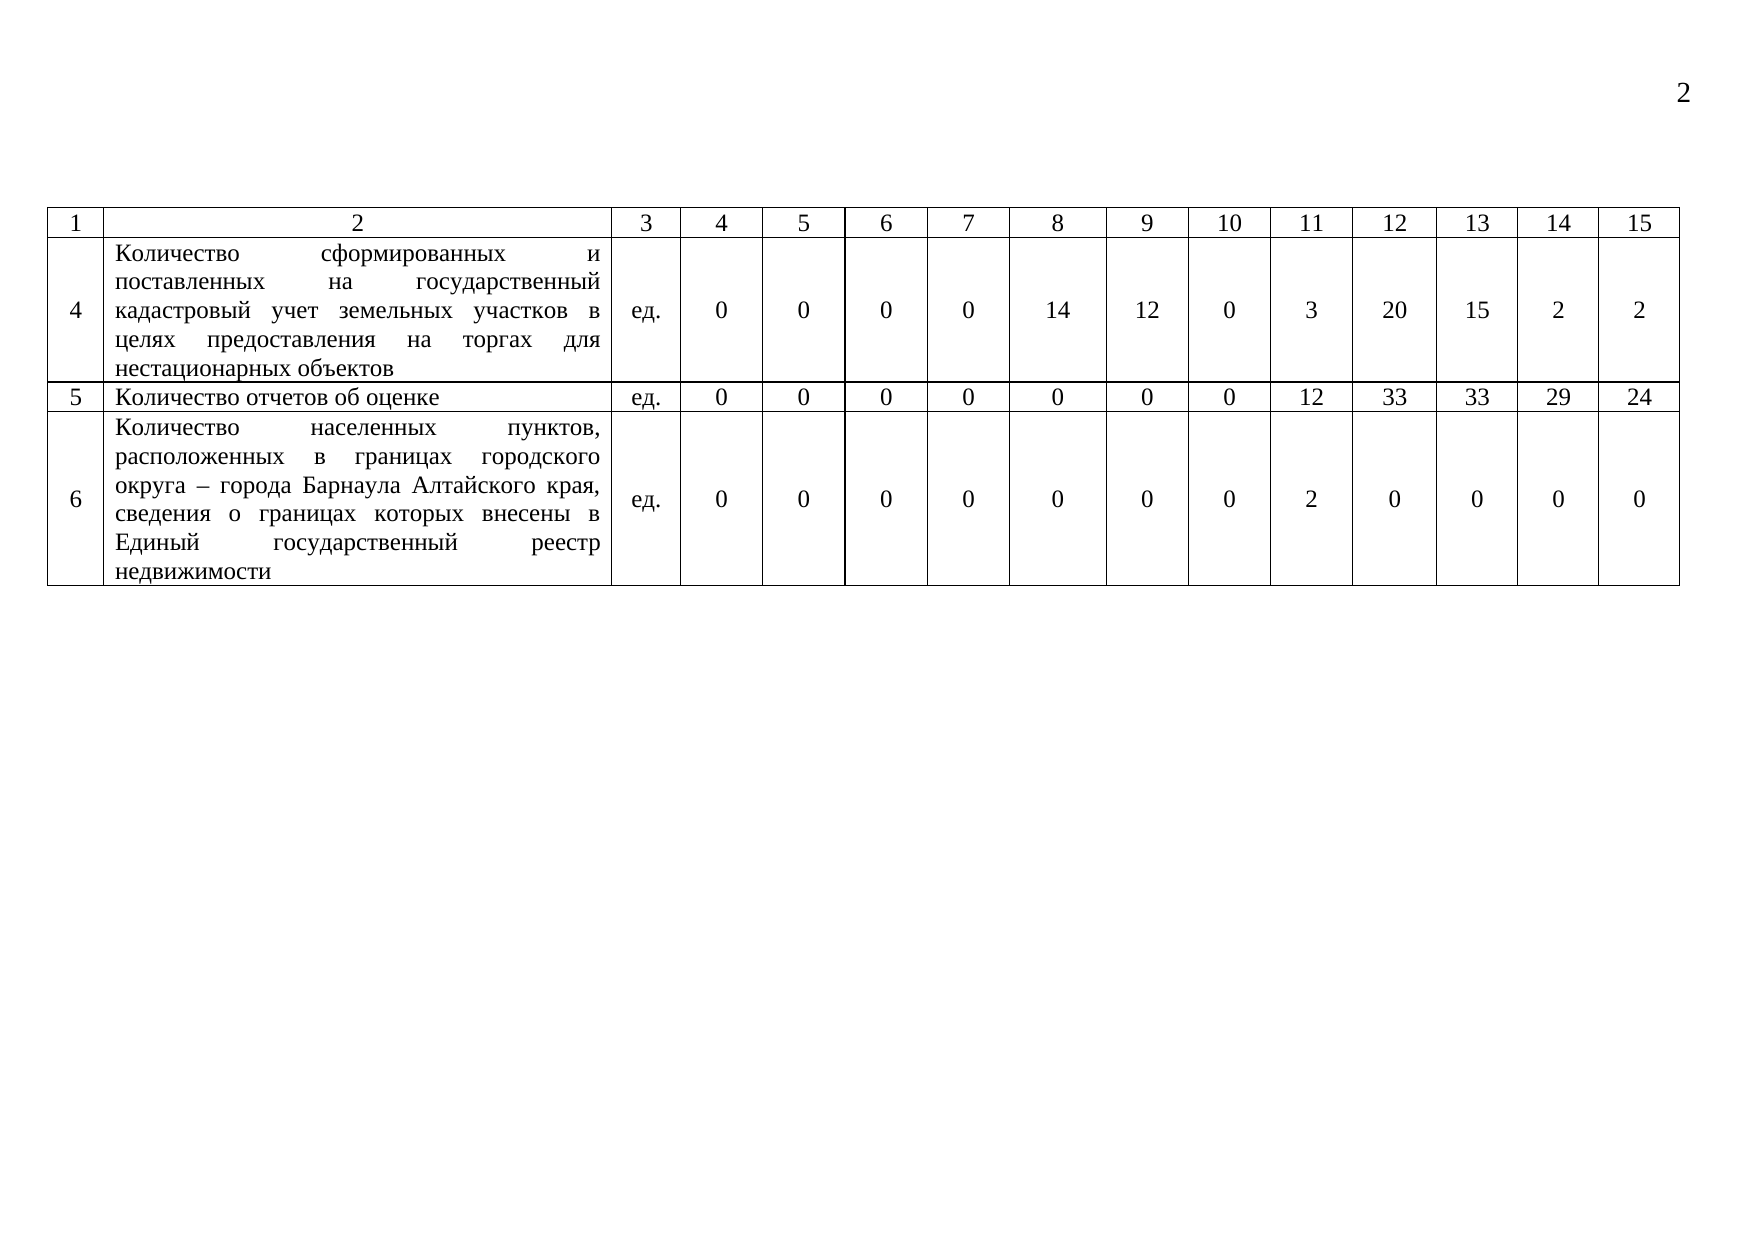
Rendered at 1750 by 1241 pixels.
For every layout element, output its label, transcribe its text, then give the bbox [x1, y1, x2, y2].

table_cell 5 [48, 383, 103, 411]
table_cell 0 [846, 383, 927, 411]
table_cell 0 [763, 383, 844, 411]
table_cell 15 [1437, 238, 1517, 381]
table_cell 0 [846, 412, 927, 585]
table_cell 7 [928, 208, 1009, 237]
table_cell 0 [681, 412, 762, 585]
table_cell 0 [681, 238, 762, 381]
table_cell 12 [1271, 383, 1352, 411]
table_cell 11 [1271, 208, 1352, 237]
table_cell 0 [928, 383, 1009, 411]
table_cell 0 [1010, 383, 1106, 411]
table_cell 12 [1107, 238, 1188, 381]
table_cell 0 [1518, 412, 1598, 585]
table_cell ед. [612, 383, 680, 411]
table_cell 0 [1353, 412, 1436, 585]
table_cell 0 [928, 412, 1009, 585]
table_cell ед. [612, 412, 680, 585]
table_cell 9 [1107, 208, 1188, 237]
table_cell 0 [846, 238, 927, 381]
table_cell 29 [1518, 383, 1598, 411]
table_cell 3 [612, 208, 680, 237]
table_cell 0 [1437, 412, 1517, 585]
table_cell 24 [1599, 383, 1679, 411]
table_cell ед. [612, 238, 680, 381]
table_cell Количество сформированных и поставленных на государственный кадастровый учет земельных участков в целях предоставления на торгах для нестационарных объектов [104, 238, 611, 381]
table_cell 2 [1518, 238, 1598, 381]
table_cell 33 [1353, 383, 1436, 411]
table_cell 0 [1107, 383, 1188, 411]
table_cell 0 [1010, 412, 1106, 585]
table_cell 33 [1437, 383, 1517, 411]
table_cell 20 [1353, 238, 1436, 381]
table_cell 3 [1271, 238, 1352, 381]
table_cell 4 [681, 208, 762, 237]
table_cell 0 [1107, 412, 1188, 585]
table_cell 15 [1599, 208, 1679, 237]
table_cell 0 [681, 383, 762, 411]
table_cell 0 [763, 412, 844, 585]
table_cell 0 [928, 238, 1009, 381]
table_cell 1 [48, 208, 103, 237]
table_cell 0 [763, 238, 844, 381]
table_cell 4 [48, 238, 103, 381]
table_cell Количество населенных пунктов, расположенных в границах городского округа – города Барнаула Алтайского края, сведения о границах которых внесены в Единый государственный реестр недвижимости [104, 412, 611, 585]
table_cell 10 [1189, 208, 1270, 237]
table_cell 8 [1010, 208, 1106, 237]
table_cell 0 [1599, 412, 1679, 585]
table_cell 0 [1189, 412, 1270, 585]
table_cell Количество отчетов об оценке [104, 383, 611, 411]
table_cell 12 [1353, 208, 1436, 237]
table_cell 14 [1010, 238, 1106, 381]
table_cell 13 [1437, 208, 1517, 237]
table_cell 2 [104, 208, 611, 237]
table_cell 6 [846, 208, 927, 237]
table_cell 0 [1189, 383, 1270, 411]
table_cell 5 [763, 208, 844, 237]
table_cell 6 [48, 412, 103, 585]
table_cell 2 [1271, 412, 1352, 585]
table_cell 2 [1599, 238, 1679, 381]
table_cell 0 [1189, 238, 1270, 381]
table_cell 14 [1518, 208, 1598, 237]
